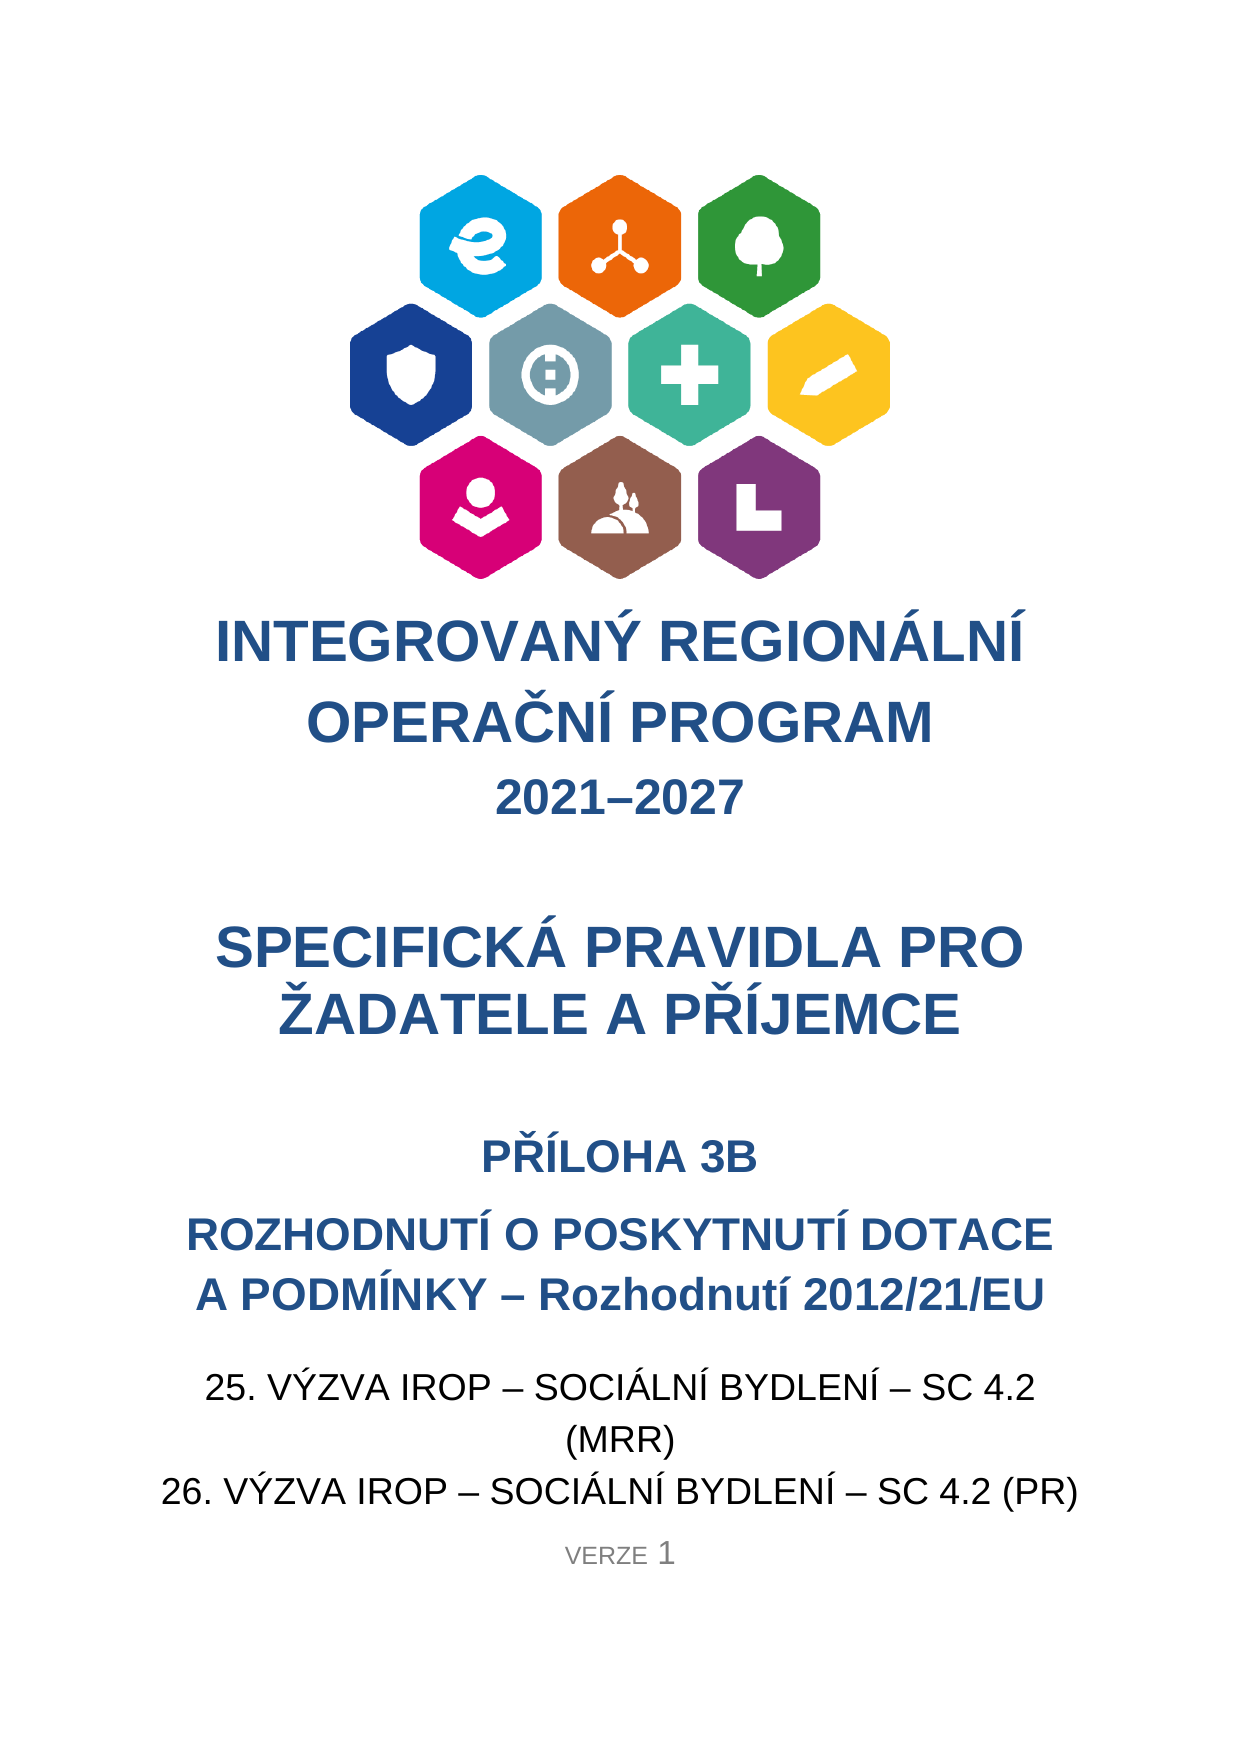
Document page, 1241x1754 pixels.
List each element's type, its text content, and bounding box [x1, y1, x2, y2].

text 25. výzva IROP – SOCIÁLNÍ BYDLENÍ – SC 4.2 (MRR) [148, 1366, 1092, 1460]
text 26. VÝZVA IROP – SOCIÁLNÍ BYDLENÍ – SC 4.2 (PR) [148, 1469, 1092, 1512]
text VERZE 1 [148, 1533, 1092, 1571]
text 2021–2027 [148, 768, 1092, 825]
text Rozhodnutí o poskytnutí dotace A Podmínky – Rozhodnutí 2012/21/EU [148, 1207, 1092, 1320]
text SPECIFICKÁ PRAVIDLA PRO ŽADATELE A PŘÍJEMCE [148, 913, 1092, 1047]
text PŘÍLOHA 3B [148, 1129, 1092, 1182]
picture [323, 158, 916, 607]
